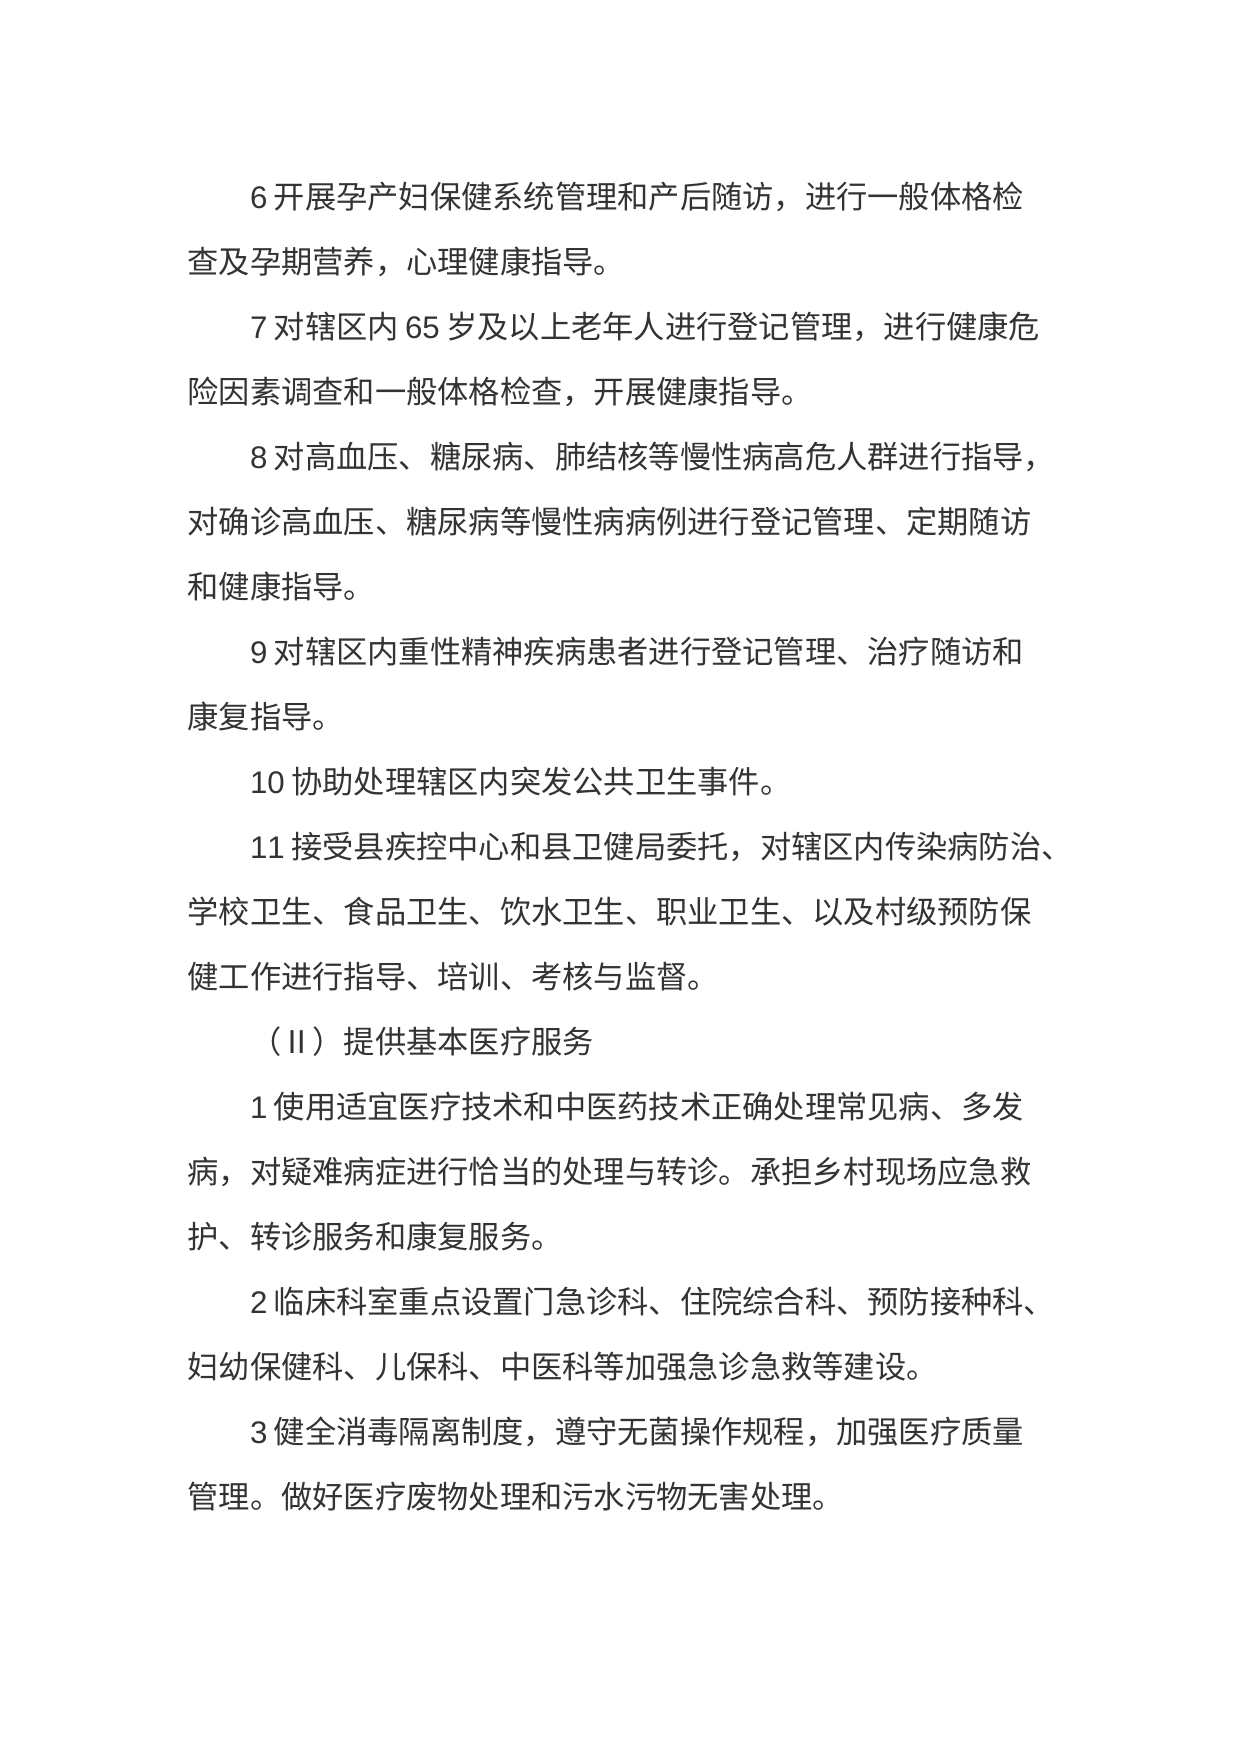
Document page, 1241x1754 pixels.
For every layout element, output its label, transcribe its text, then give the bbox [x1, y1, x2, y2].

text 10协助处理辖区内突发公共卫生事件。 [187, 747, 1053, 812]
text 9对辖区内重性精神疾病患者进行登记管理、治疗随访和康复指导。 [187, 617, 1053, 747]
text 7对辖区内65岁及以上老年人进行登记管理，进行健康危险因素调查和一般体格检查，开展健康指导。 [187, 292, 1053, 422]
text （Ⅱ）提供基本医疗服务 [187, 1007, 1053, 1072]
text 11接受县疾控中心和县卫健局委托，对辖区内传染病防治、学校卫生、食品卫生、饮水卫生、职业卫生、以及村级预防保健工作进行指导、培训、考核与监督。 [187, 812, 1053, 1007]
text 6开展孕产妇保健系统管理和产后随访，进行一般体格检查及孕期营养，心理健康指导。 [187, 162, 1053, 292]
text 2临床科室重点设置门急诊科、住院综合科、预防接种科、妇幼保健科、儿保科、中医科等加强急诊急救等建设。 [187, 1267, 1053, 1397]
text 8对高血压、糖尿病、肺结核等慢性病高危人群进行指导，对确诊高血压、糖尿病等慢性病病例进行登记管理、定期随访和健康指导。 [187, 422, 1053, 617]
text 3健全消毒隔离制度，遵守无菌操作规程，加强医疗质量管理。做好医疗废物处理和污水污物无害处理。 [187, 1397, 1053, 1527]
text 1使用适宜医疗技术和中医药技术正确处理常见病、多发病，对疑难病症进行恰当的处理与转诊。承担乡村现场应急救护、转诊服务和康复服务。 [187, 1072, 1053, 1267]
